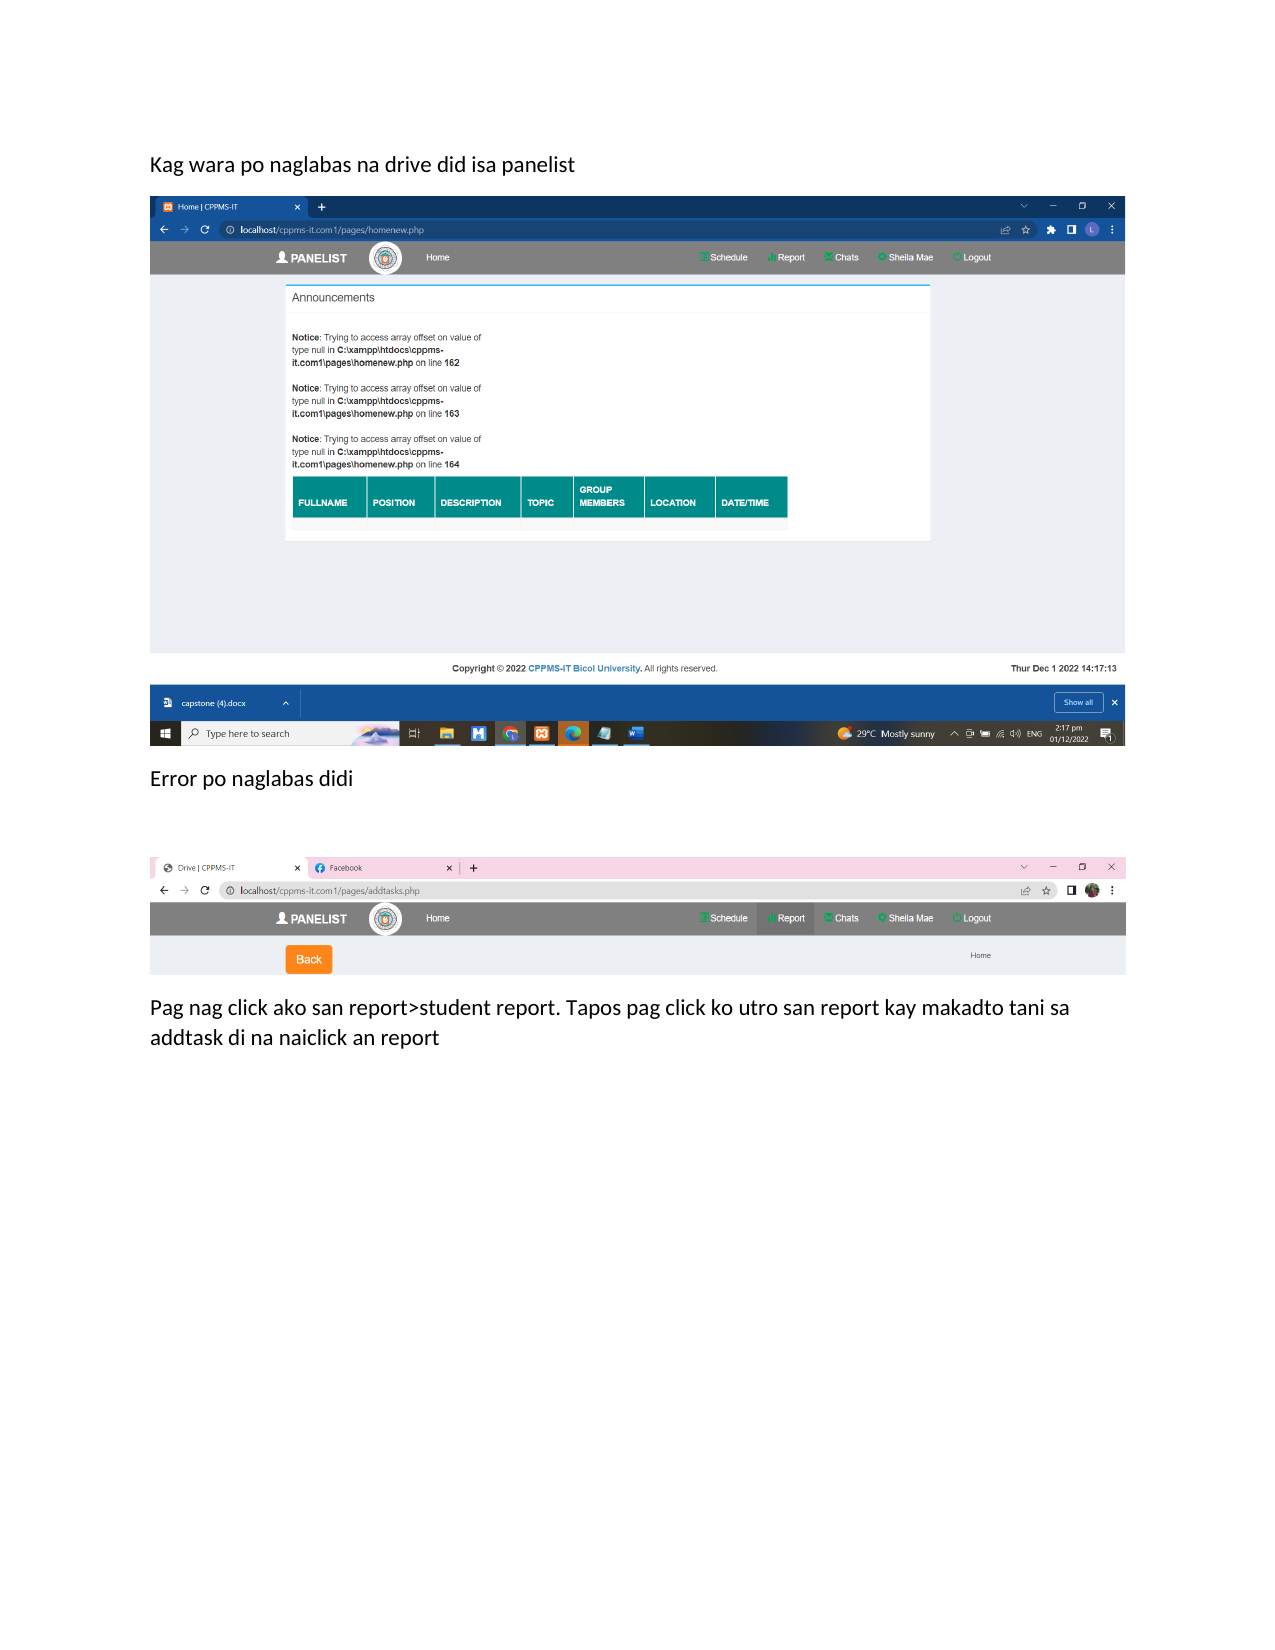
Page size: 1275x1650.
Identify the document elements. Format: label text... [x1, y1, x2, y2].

text Error po naglabas didi [150, 764, 1125, 792]
text Pag nag click ako san report>student report. Tapos pag click ko utro san report kay makadto tani sa addtask di na naiclick an report [150, 993, 1125, 1051]
text Kag wara po naglabas na drive did isa panelist [150, 150, 1125, 178]
picture [150, 196, 1125, 746]
picture [150, 857, 1126, 975]
